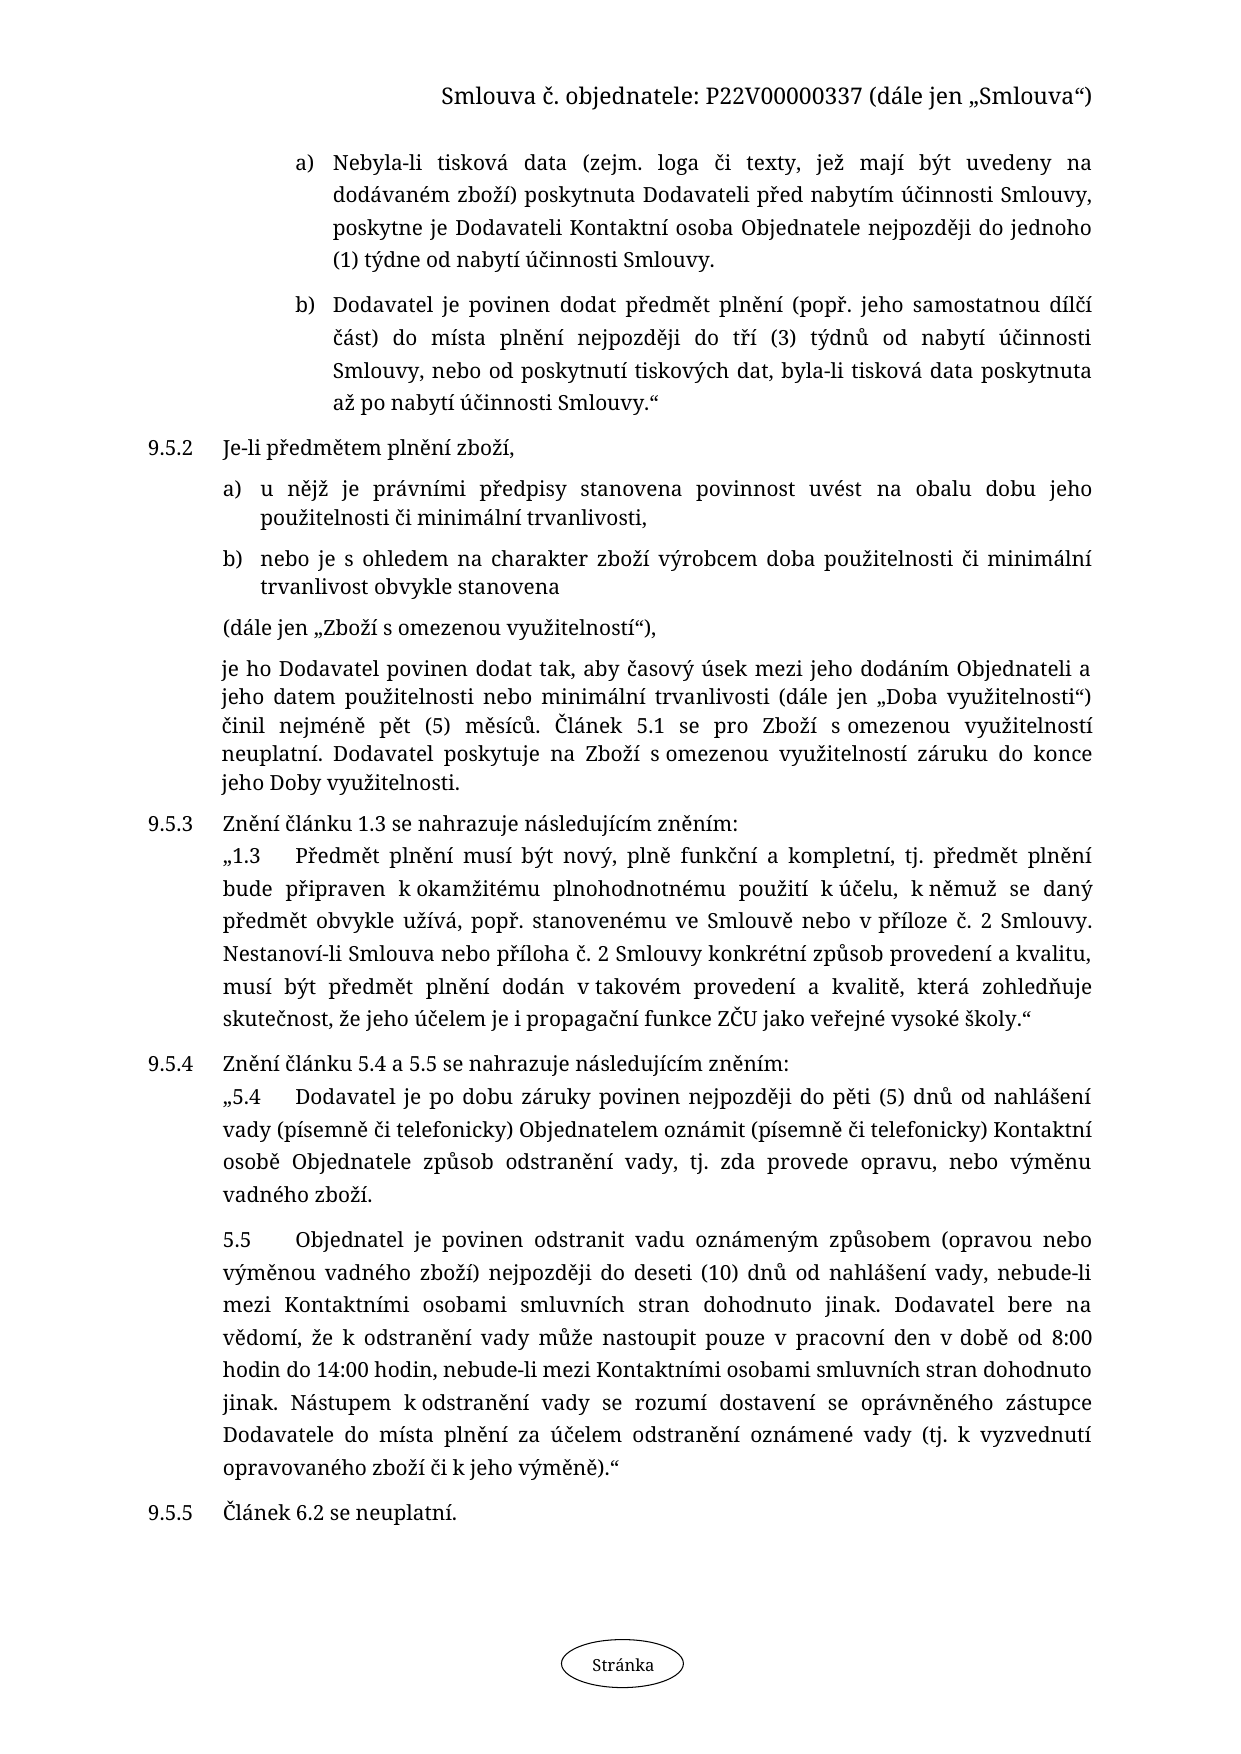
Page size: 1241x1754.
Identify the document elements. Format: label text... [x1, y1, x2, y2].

list Znění článku 1.3 se nahrazuje následujícím zněním: [148, 809, 1093, 837]
list Nebyla-li tisková data (zejm. loga či texty, jež mají být uvedeny na dodávaném zboží) poskytnuta Dodavateli před nabytím účinnosti Smlouvy, poskytne je Dodavateli Kontaktní osoba Objednatele nejpozději do jednoho (1) týdne od nabytí účinnosti Smlouvy. [295, 148, 1093, 274]
list Znění článku 5.4 a 5.5 se nahrazuje následujícím zněním: [148, 1049, 1093, 1078]
list „5.4 Dodavatel je po dobu záruky povinen nejpozději do pěti (5) dnů od nahlášení vady (písemně či telefonicky) Objednatelem oznámit (písemně či telefonicky) Kontaktní osobě Objednatele způsob odstranění vady, tj. zda provede opravu, nebo výměnu vadného zboží. [223, 1082, 1093, 1208]
text (dále jen „Zboží s omezenou využitelností“), [223, 613, 1093, 642]
list u nějž je právními předpisy stanovena povinnost uvést na obalu dobu jeho použitelnosti či minimální trvanlivosti, [223, 474, 1093, 531]
list 5.5 Objednatel je povinen odstranit vadu oznámeným způsobem (opravou nebo výměnou vadného zboží) nejpozději do deseti (10) dnů od nahlášení vady, nebude-li mezi Kontaktními osobami smluvních stran dohodnuto jinak. Dodavatel bere na vědomí, že k odstranění vady může nastoupit pouze v pracovní den v době od 8:00 hodin do 14:00 hodin, nebude-li mezi Kontaktními osobami smluvních stran dohodnuto jinak. Nástupem k odstranění vady se rozumí dostavení se oprávněného zástupce Dodavatele do místa plnění za účelem odstranění oznámené vady (tj. k vyzvednutí opravovaného zboží či k jeho výměně).“ [223, 1225, 1093, 1482]
list Článek 6.2 se neuplatní. [148, 1498, 1093, 1527]
list Dodavatel je povinen dodat předmět plnění (popř. jeho samostatnou dílčí část) do místa plnění nejpozději do tří (3) týdnů od nabytí účinnosti Smlouvy, nebo od poskytnutí tiskových dat, byla-li tisková data poskytnuta až po nabytí účinnosti Smlouvy.“ [295, 291, 1093, 417]
text je ho Dodavatel povinen dodat tak, aby časový úsek mezi jeho dodáním Objednateli a jeho datem použitelnosti nebo minimální trvanlivosti (dále jen „Doba využitelnosti“) činil nejméně pět (5) měsíců. Článek 5.1 se pro Zboží s omezenou využitelností neuplatní. Dodavatel poskytuje na Zboží s omezenou využitelností záruku do konce jeho Doby využitelnosti. [221, 654, 1093, 796]
list „1.3 Předmět plnění musí být nový, plně funkční a kompletní, tj. předmět plnění bude připraven k okamžitému plnohodnotnému použití k účelu, k němuž se daný předmět obvykle užívá, popř. stanovenému ve Smlouvě nebo v příloze č. 2 Smlouvy. Nestanoví-li Smlouva nebo příloha č. 2 Smlouvy konkrétní způsob provedení a kvalitu, musí být předmět plnění dodán v takovém provedení a kvalitě, která zohledňuje skutečnost, že jeho účelem je i propagační funkce ZČU jako veřejné vysoké školy.“ [223, 841, 1093, 1033]
list Je-li předmětem plnění zboží, [148, 433, 1093, 462]
list nebo je s ohledem na charakter zboží výrobcem doba použitelnosti či minimální trvanlivost obvykle stanovena [223, 544, 1093, 601]
